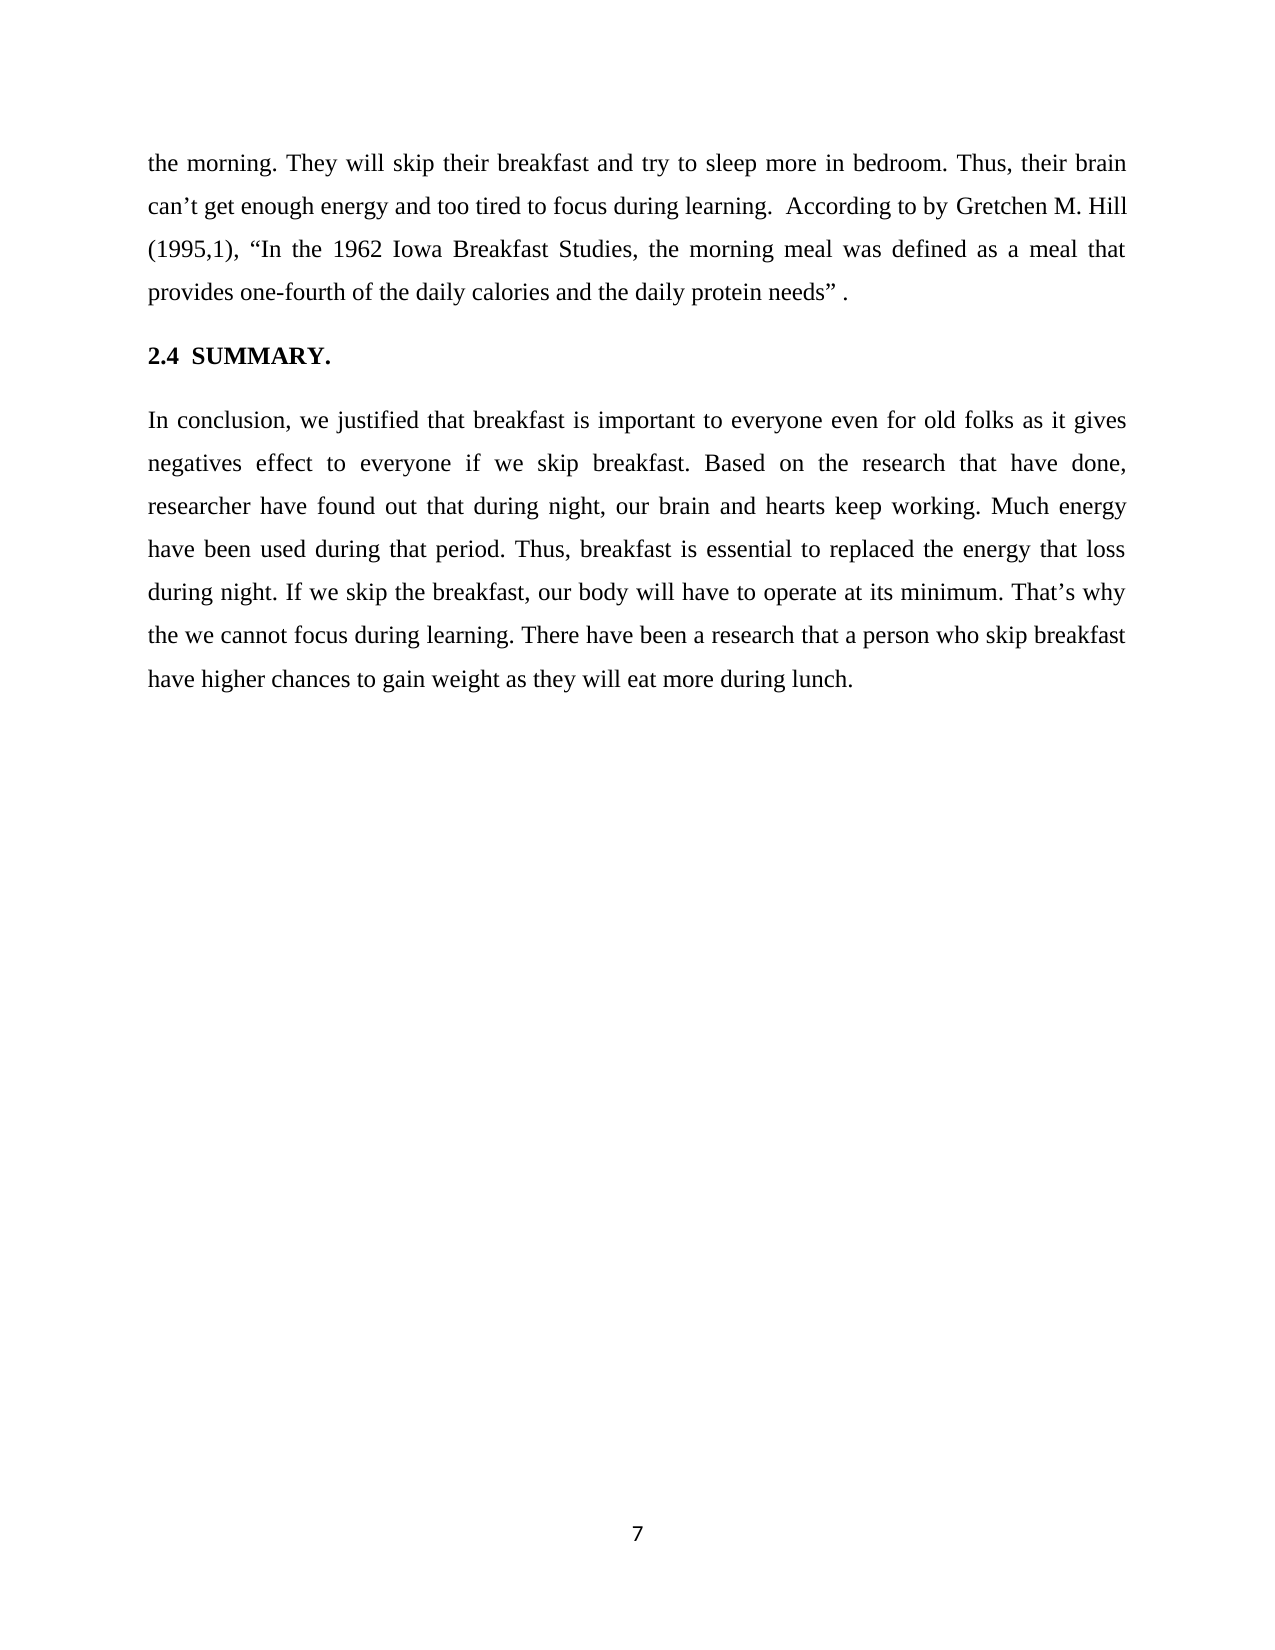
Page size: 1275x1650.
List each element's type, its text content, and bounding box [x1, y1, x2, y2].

text 2.4 SUMMARY. [148, 341, 1127, 370]
text In conclusion, we justified that breakfast is important to everyone even for old folks as it gives negatives effect to everyone if we skip breakfast. Based on the research that have done, researcher have found out that during night, our brain and hearts keep working. Much energy have been used during that period. Thus, breakfast is essential to replaced the energy that loss during night. If we skip the breakfast, our body will have to operate at its minimum. That’s why the we cannot focus during learning. There have been a research that a person who skip breakfast have higher chances to gain weight as they will eat more during lunch. [148, 405, 1127, 692]
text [148, 148, 1127, 306]
